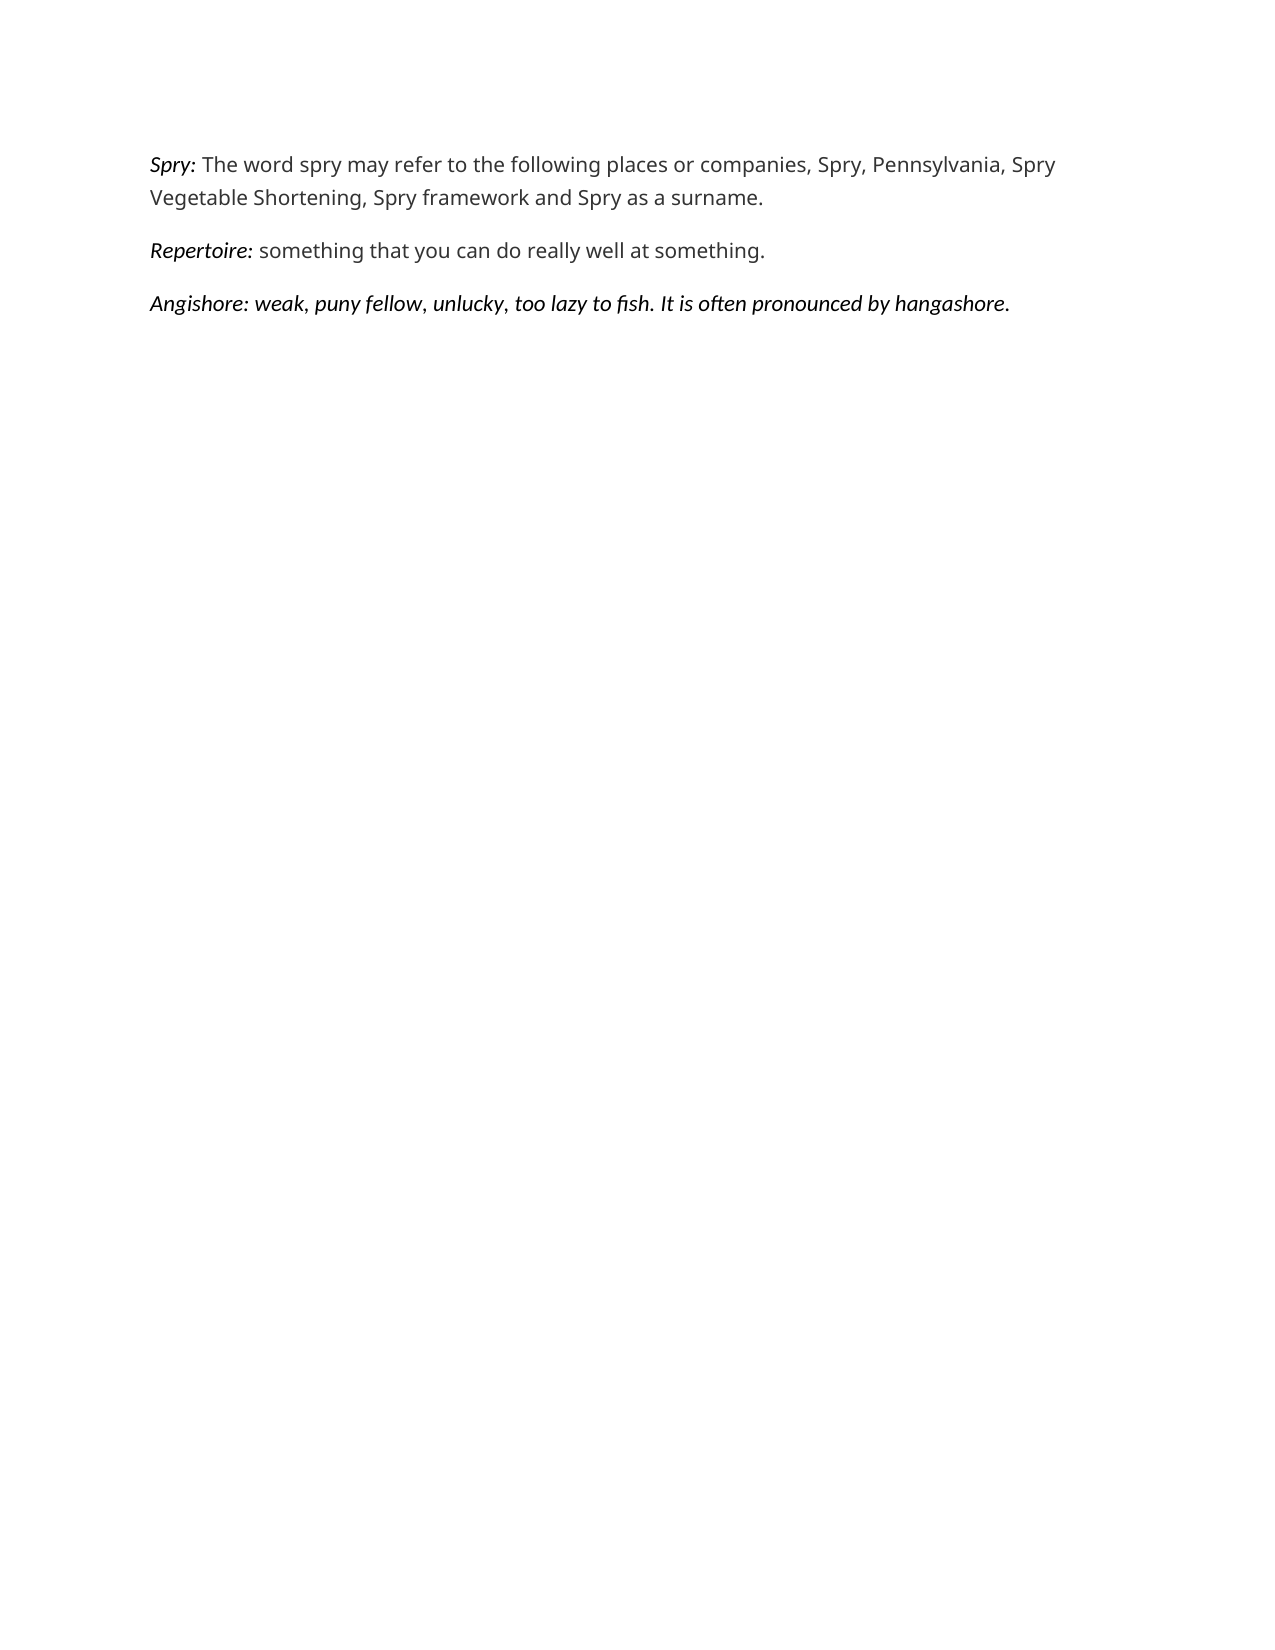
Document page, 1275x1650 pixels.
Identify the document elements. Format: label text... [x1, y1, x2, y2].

text Repertoire: something that you can do really well at something. [150, 236, 1125, 264]
text Angishore: weak, puny fellow, unlucky, too lazy to fish. It is often pronounced by hangashore. [150, 289, 1125, 317]
text Spry: The word spry may refer to the following places or companies, Spry, Pennsylvania, Spry Vegetable Shortening, Spry framework and Spry as a surname. [150, 150, 1125, 211]
